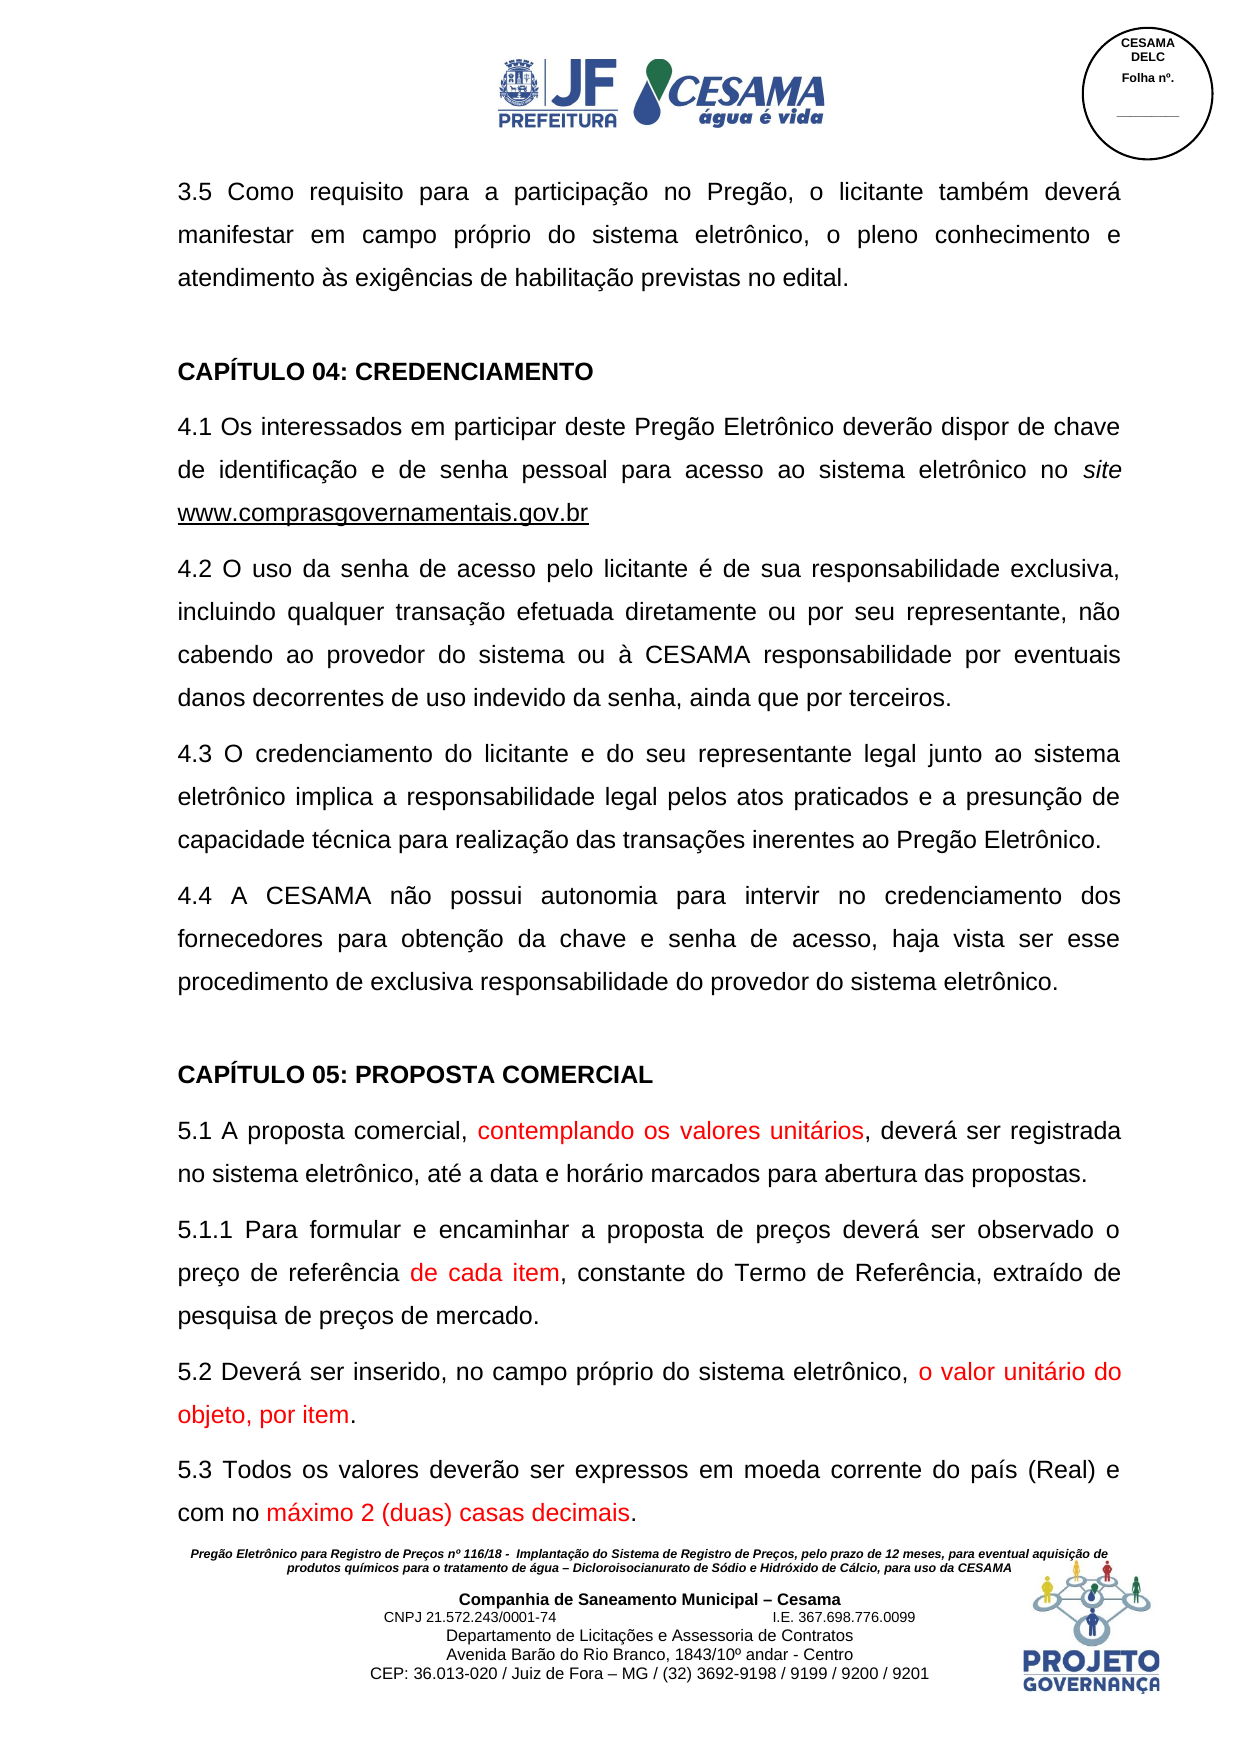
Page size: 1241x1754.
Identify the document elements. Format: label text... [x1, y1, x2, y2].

text 5.1 A proposta comercial, contemplando os valores unitários, deverá ser registrada no sistema eletrônico, até a data e horário marcados para abertura das propostas. [177, 1116, 1122, 1188]
picture [497, 59, 825, 128]
text 3.5 Como requisito para a participação no Pregão, o licitante também deverá manifestar em campo próprio do sistema eletrônico, o pleno conhecimento e atendimento às exigências de habilitação previstas no edital. [177, 177, 1122, 292]
text CAPÍTULO 05: PROPOSTA COMERCIAL [177, 1060, 1122, 1089]
text 4.2 O uso da senha de acesso pelo licitante é de sua responsabilidade exclusiva, incluindo qualquer transação efetuada diretamente ou por seu representante, não cabendo ao provedor do sistema ou à CESAMA responsabilidade por eventuais danos decorrentes de uso indevido da senha, ainda que por terceiros. [177, 554, 1122, 712]
text CAPÍTULO 04: CREDENCIAMENTO [177, 357, 1122, 385]
text 4.3 O credenciamento do licitante e do seu representante legal junto ao sistema eletrônico implica a responsabilidade legal pelos atos praticados e a presunção de capacidade técnica para realização das transações inerentes ao Pregão Eletrônico. [177, 739, 1122, 854]
picture [1023, 1560, 1160, 1694]
text 5.1.1 Para formular e encaminhar a proposta de preços deverá ser observado o preço de referência de cada item, constante do Termo de Referência, extraído de pesquisa de preços de mercado. [177, 1215, 1122, 1330]
text 4.1 Os interessados em participar deste Pregão Eletrônico deverão dispor de chave de identificação e de senha pessoal para acesso ao sistema eletrônico no site www.comprasgovernamentais.gov.br [177, 412, 1122, 527]
text 5.3 Todos os valores deverão ser expressos em moeda corrente do país (Real) e com no máximo 2 (duas) casas decimais. [177, 1455, 1122, 1527]
text 5.2 Deverá ser inserido, no campo próprio do sistema eletrônico, o valor unitário do objeto, por item. [177, 1357, 1122, 1428]
text 4.4 A CESAMA não possui autonomia para intervir no credenciamento dos fornecedores para obtenção da chave e senha de acesso, haja vista ser esse procedimento de exclusiva responsabilidade do provedor do sistema eletrônico. [177, 881, 1122, 996]
